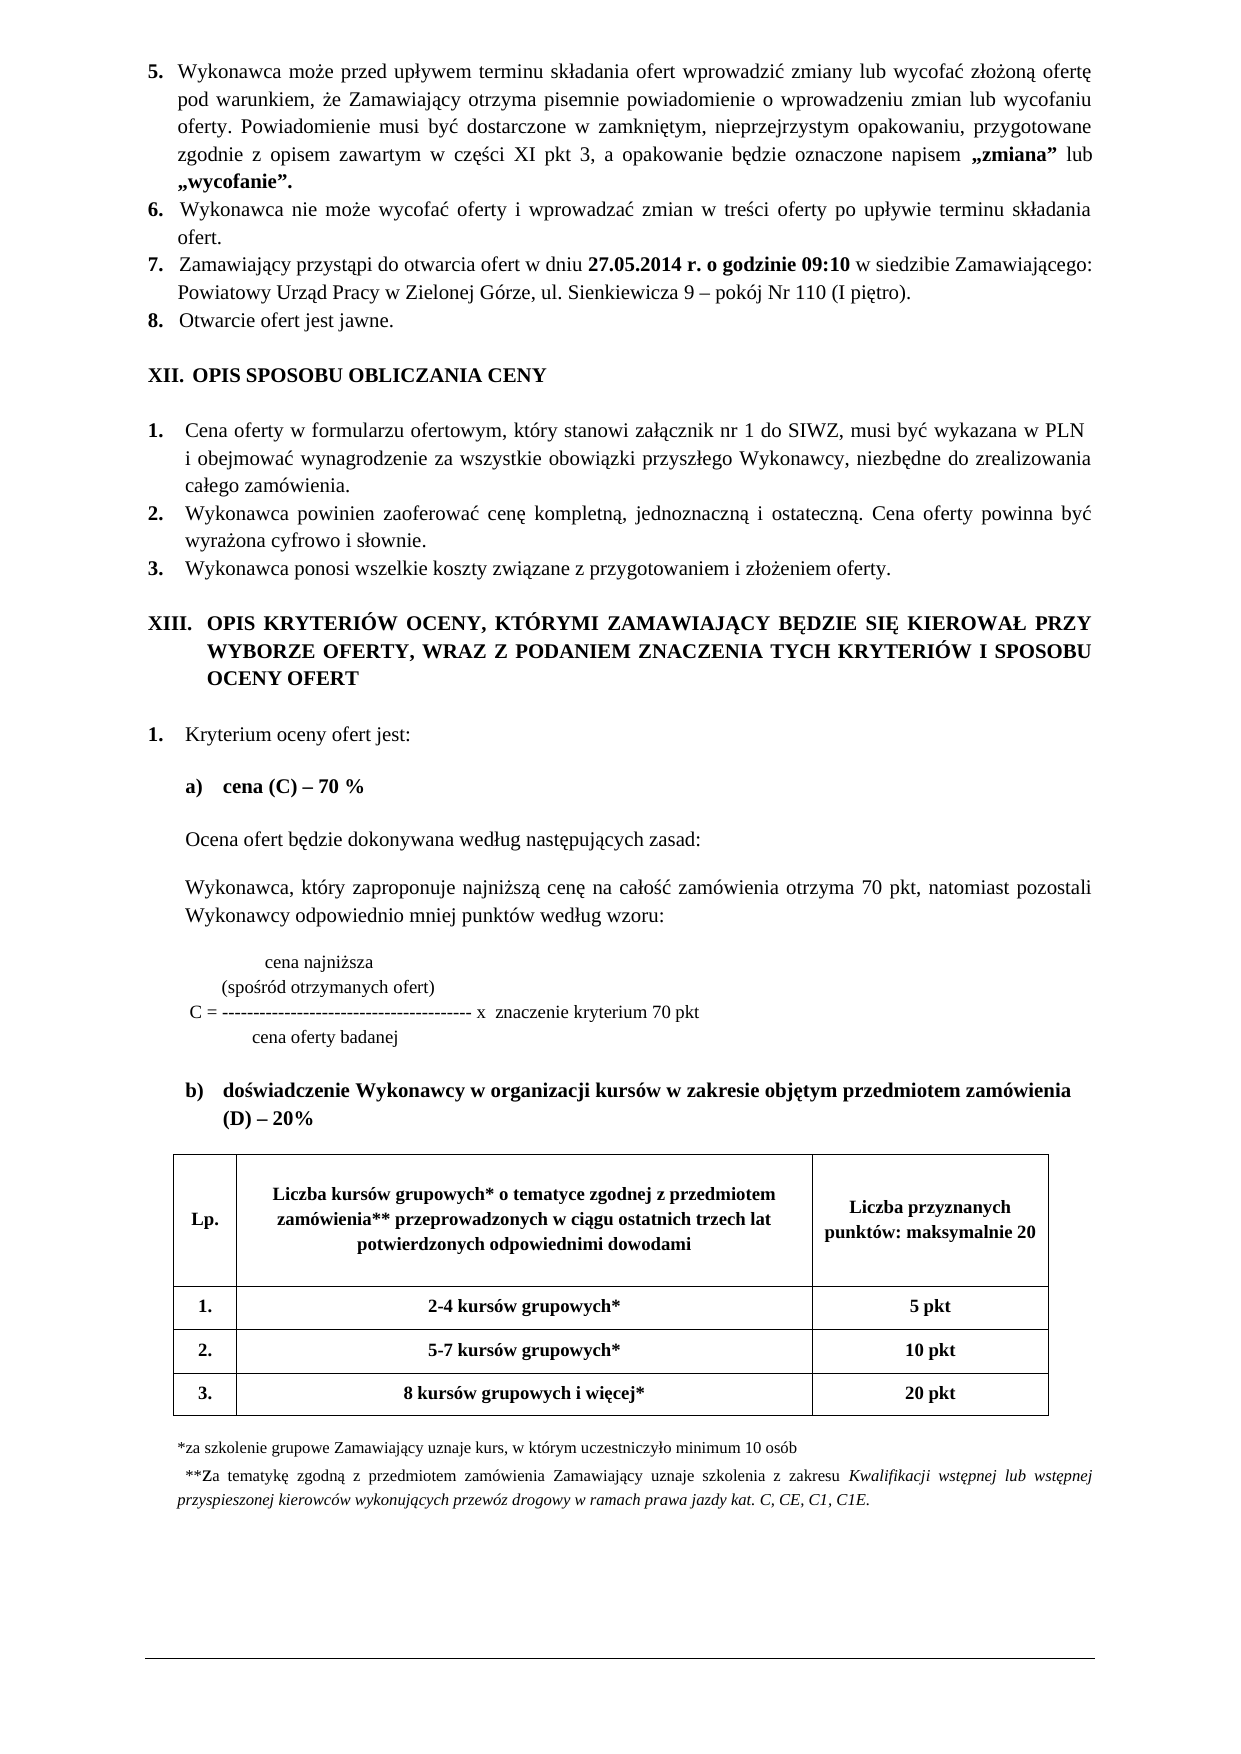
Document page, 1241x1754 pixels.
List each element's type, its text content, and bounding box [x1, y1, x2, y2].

table_cell 1. [174, 1287, 236, 1329]
table_cell 2. [174, 1330, 236, 1373]
table_header Lp. [174, 1155, 236, 1286]
list OPIS KRYTERIÓW OCENY, KTÓRYMI ZAMAWIAJĄCY BĘDZIE SIĘ KIEROWAŁ PRZY WYBORZE OFERTY, WRAZ Z PODANIEM ZNACZENIA TYCH KRYTERIÓW I SPOSOBU OCENY OFERT [148, 611, 1093, 690]
list *za szkolenie grupowe Zamawiający uznaje kurs, w którym uczestniczyło minimum 10 osób [177, 1438, 1093, 1457]
list 6. Wykonawca nie może wycofać oferty i wprowadzać zmian w treści oferty po upływie terminu składania ofert. [148, 197, 1093, 249]
table_cell 3. [174, 1374, 236, 1415]
list OPIS SPOSOBU OBLICZANIA CENY [148, 363, 1093, 387]
table_cell 20 pkt [813, 1374, 1048, 1415]
table_cell 10 pkt [813, 1330, 1048, 1373]
table_cell 5-7 kursów grupowych* [237, 1330, 812, 1373]
subtitle cena (C) – 70 % [185, 774, 1093, 798]
list Wykonawca powinien zaoferować cenę kompletną, jednoznaczną i ostateczną. Cena oferty powinna być wyrażona cyfrowo i słownie. [148, 501, 1093, 552]
list C = ---------------------------------------- x znaczenie kryterium 70 pkt [148, 1001, 1093, 1022]
list (spośród otrzymanych ofert) [148, 976, 1093, 998]
list 8. Otwarcie ofert jest jawne. [148, 307, 1093, 332]
table_cell 5 pkt [813, 1287, 1048, 1329]
list 7. Zamawiający przystąpi do otwarcia ofert w dniu 27.05.2014 r. o godzinie 09:10 w siedzibie Zamawiającego: Powiatowy Urząd Pracy w Zielonej Górze, ul. Sienkiewicza 9 – pokój Nr 110 (I piętro). [148, 252, 1093, 304]
list Wykonawca ponosi wszelkie koszty związane z przygotowaniem i złożeniem oferty. [148, 556, 1093, 580]
text Ocena ofert będzie dokonywana według następujących zasad: [148, 827, 1093, 851]
table_header Liczba przyznanych punktów: maksymalnie 20 [813, 1155, 1048, 1286]
table_cell 8 kursów grupowych i więcej* [237, 1374, 812, 1415]
table_cell 2-4 kursów grupowych* [237, 1287, 812, 1329]
subtitle Kryterium oceny ofert jest: [148, 722, 1093, 746]
list Cena oferty w formularzu ofertowym, który stanowi załącznik nr 1 do SIWZ, musi być wykazana w PLN i obejmować wynagrodzenie za wszystkie obowiązki przyszłego Wykonawcy, niezbędne do zrealizowania całego zamówienia. [148, 418, 1093, 497]
list cena oferty badanej [148, 1026, 1093, 1047]
list 5. Wykonawca może przed upływem terminu składania ofert wprowadzić zmiany lub wycofać złożoną ofertę pod warunkiem, że Zamawiający otrzyma pisemnie powiadomienie o wprowadzeniu zmian lub wycofaniu oferty. Powiadomienie musi być dostarczone w zamkniętym, nieprzejrzystym opakowaniu, przygotowane zgodnie z opisem zawartym w części XI pkt 3, a opakowanie będzie oznaczone napisem „zmiana” lub „wycofanie”. [148, 59, 1093, 193]
table_header Liczba kursów grupowych* o tematyce zgodnej z przedmiotem zamówienia** przeprowadzonych w ciągu ostatnich trzech lat potwierdzonych odpowiednimi dowodami [237, 1155, 812, 1286]
list cena najniższa [148, 951, 1093, 973]
text Wykonawca, który zaproponuje najniższą cenę na całość zamówienia otrzyma 70 pkt, natomiast pozostali Wykonawcy odpowiednio mniej punktów według wzoru: [185, 875, 1093, 927]
list doświadczenie Wykonawcy w organizacji kursów w zakresie objętym przedmiotem zamówienia (D) – 20% [185, 1078, 1093, 1130]
list **za tematykę zgodną z przedmiotem zamówienia Zamawiający uznaje szkolenia z zakresu Kwalifikacji wstępnej lub wstępnej przyspieszonej kierowców wykonujących przewóz drogowy w ramach prawa jazdy kat. C, CE, C1, C1E. [177, 1460, 1093, 1508]
